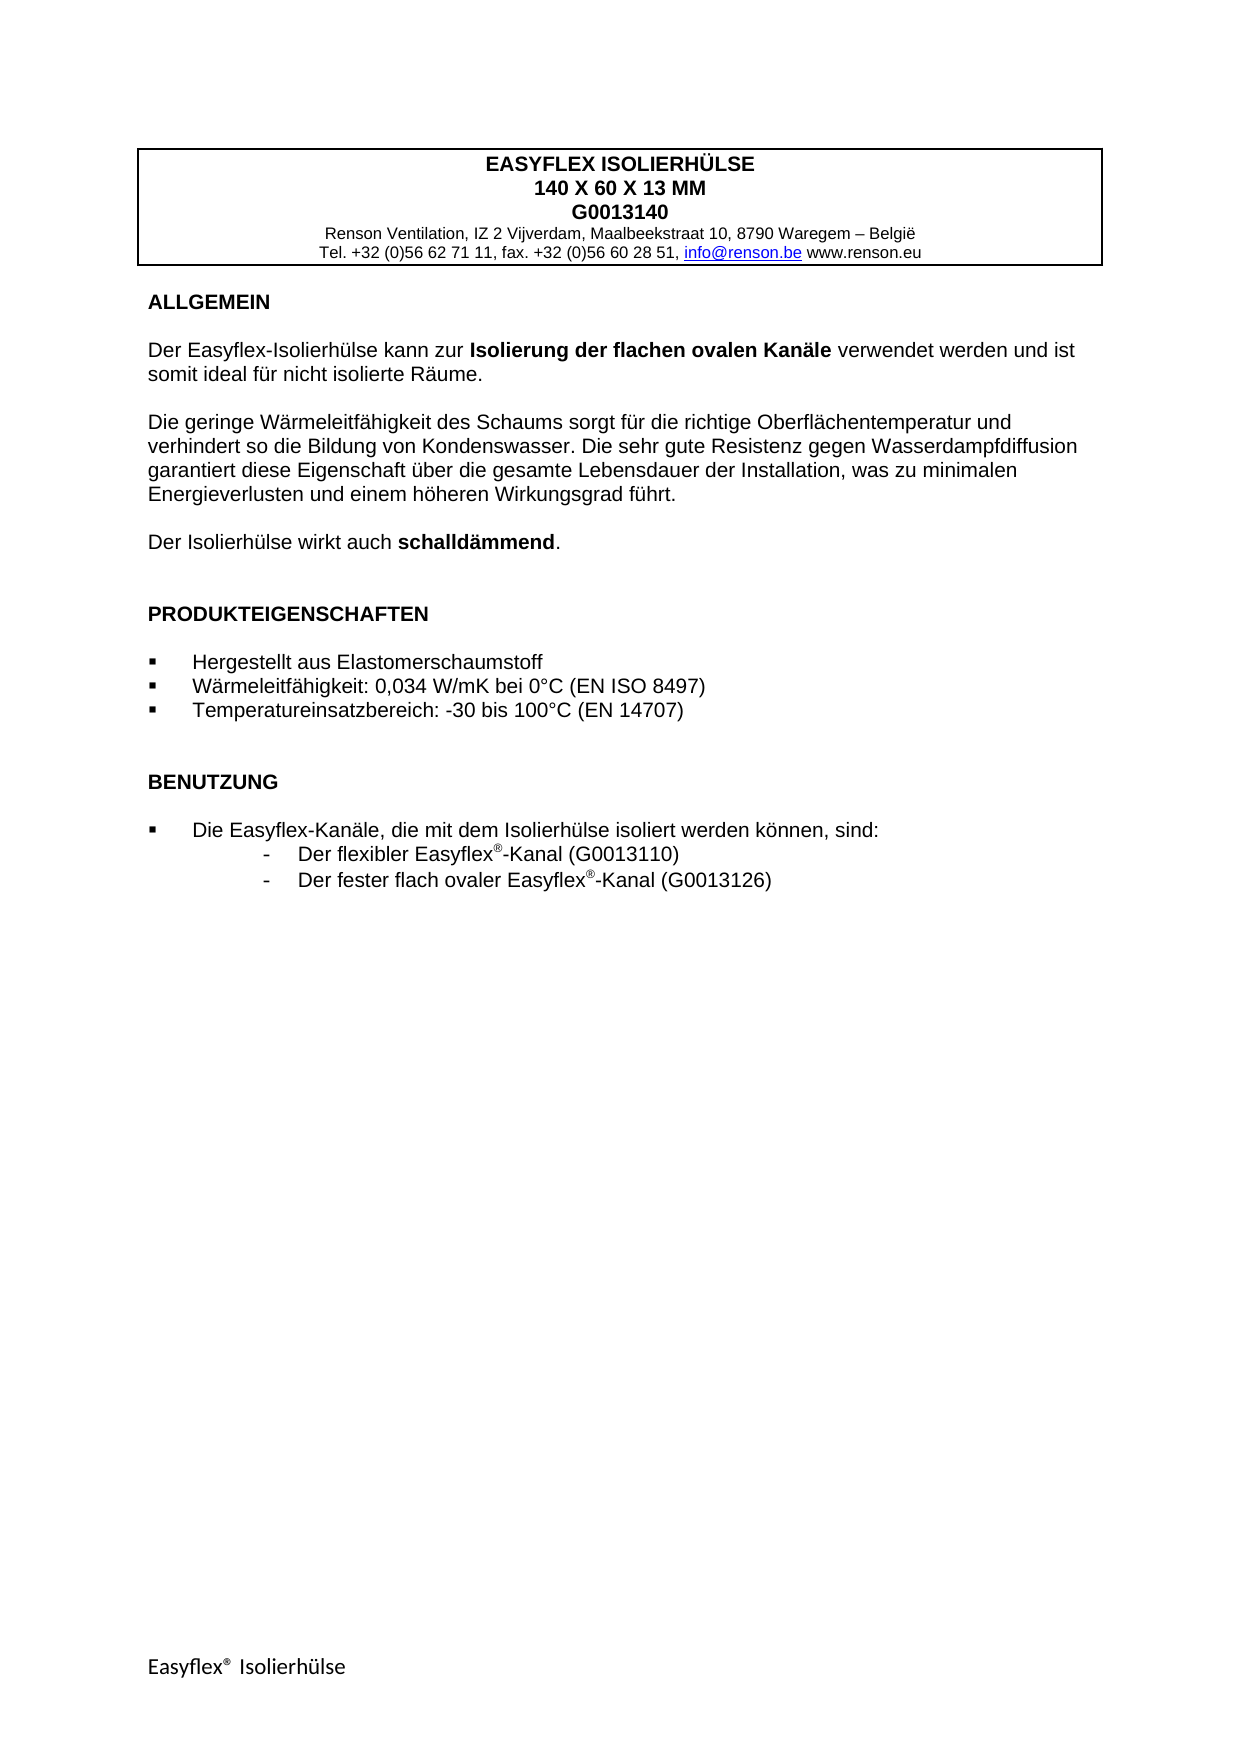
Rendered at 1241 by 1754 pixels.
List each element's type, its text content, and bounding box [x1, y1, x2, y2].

text Tel. +32 (0)56 62 71 11, fax. +32 (0)56 60 28 51, info@renson.be www.renson.eu [139, 239, 1101, 264]
list Hergestellt aus Elastomerschaumstoff [148, 649, 1093, 673]
list Der flexibler Easyflex®-Kanal (G0013110) [260, 842, 1093, 867]
list Der fester flach ovaler Easyflex®-Kanal (G0013126) [260, 867, 1093, 893]
text Die geringe Wärmeleitfähigkeit des Schaums sorgt für die richtige Oberflächentemperatur und verhindert so die Bildung von Kondenswasser. Die sehr gute Resistenz gegen Wasserdampfdiffusion garantiert diese Eigenschaft über die gesamte Lebensdauer der Installation, was zu minimalen Energieverlusten und einem höheren Wirkungsgrad führt. [148, 410, 1093, 506]
text ALLGEMEIN [148, 290, 1093, 314]
text EASYFLEX Isolierhülse [139, 150, 1101, 176]
text PRODUKTEIGENSCHAFTEN [148, 602, 1093, 626]
text 140 x 60 x 13 mm [148, 176, 1093, 200]
text benutzung [148, 769, 1093, 793]
text Renson Ventilation, IZ 2 Vijverdam, Maalbeekstraat 10, 8790 Waregem – België [148, 224, 1093, 239]
list Die Easyflex-Kanäle, die mit dem Isolierhülse isoliert werden können, sind: [148, 817, 1093, 842]
text Der Easyflex-Isolierhülse kann zur Isolierung der flachen ovalen Kanäle verwendet werden und ist somit ideal für nicht isolierte Räume. [148, 338, 1093, 386]
list Wärmeleitfähigkeit: 0,034 W/mK bei 0°C (EN ISO 8497) [148, 673, 1093, 698]
text G0013140 [148, 200, 1093, 224]
text Der Isolierhülse wirkt auch schalldämmend. [148, 530, 1093, 554]
list Temperatureinsatzbereich: -30 bis 100°C (EN 14707) [148, 698, 1093, 722]
